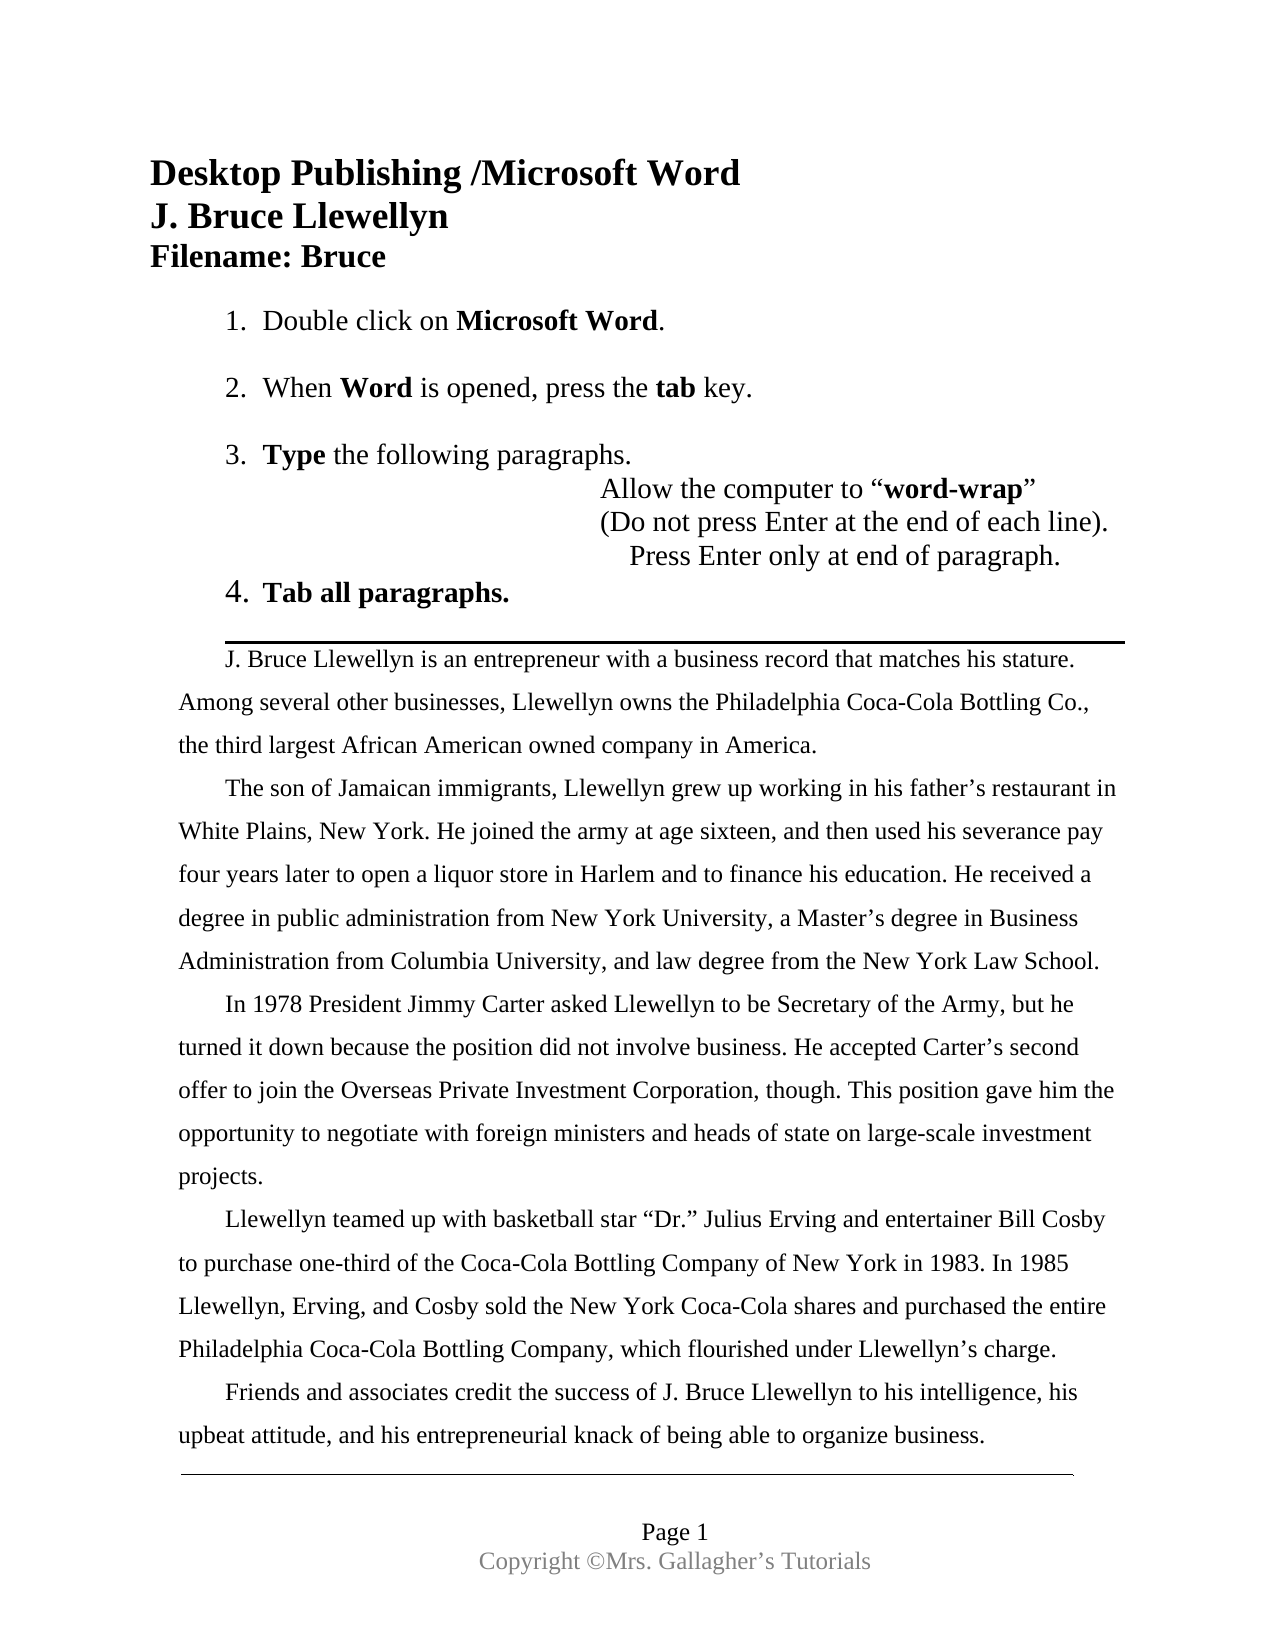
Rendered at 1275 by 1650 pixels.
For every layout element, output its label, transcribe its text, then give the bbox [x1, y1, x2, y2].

text In 1978 President Jimmy Carter asked Llewellyn to be Secretary of the Army, but he turned it down because the position did not involve business. He accepted Carter’s second offer to join the Overseas Private Investment Corporation, though. This position gave him the opportunity to negotiate with foreign ministers and heads of state on large-scale investment projects. [178, 989, 1125, 1190]
text Press Enter only at end of paragraph. [262, 538, 1125, 572]
text J. Bruce Llewellyn [150, 193, 1125, 236]
text Allow the computer to “word-wrap” [262, 471, 1125, 504]
text Llewellyn teamed up with basketball star “Dr.” Julius Erving and entertainer Bill Cosby to purchase one-third of the Coca-Cola Bottling Company of New York in 1983. In 1985 Llewellyn, Erving, and Cosby sold the New York Coca-Cola shares and purchased the entire Philadelphia Coca-Cola Bottling Company, which flourished under Llewellyn’s charge. [178, 1204, 1125, 1363]
text Filename: Bruce [150, 236, 1125, 274]
text Friends and associates credit the success of J. Bruce Llewellyn to his intelligence, his upbeat attitude, and his entrepreneurial knack of being able to organize business. [178, 1377, 1125, 1449]
text The son of Jamaican immigrants, Llewellyn grew up working in his father’s restaurant in White Plains, New York. He joined the army at age sixteen, and then used his severance pay four years later to open a liquor store in Harlem and to finance his education. He received a degree in public administration from New York University, a Master’s degree in Business Administration from Columbia University, and law degree from the New York Law School. [178, 773, 1125, 974]
text (Do not press Enter at the end of each line). [262, 504, 1125, 538]
text J. Bruce Llewellyn is an entrepreneur with a business record that matches his stature. Among several other businesses, Llewellyn owns the Philadelphia Coca-Cola Bottling Co., the third largest African American owned company in America. [178, 644, 1125, 759]
list Double click on Microsoft Word. [150, 303, 1125, 337]
list Tab all paragraphs. [225, 572, 1125, 641]
list Type the following paragraphs. [150, 437, 1125, 471]
list When Word is opened, press the tab key. [150, 370, 1125, 404]
text Desktop Publishing /Microsoft Word [150, 150, 1125, 193]
